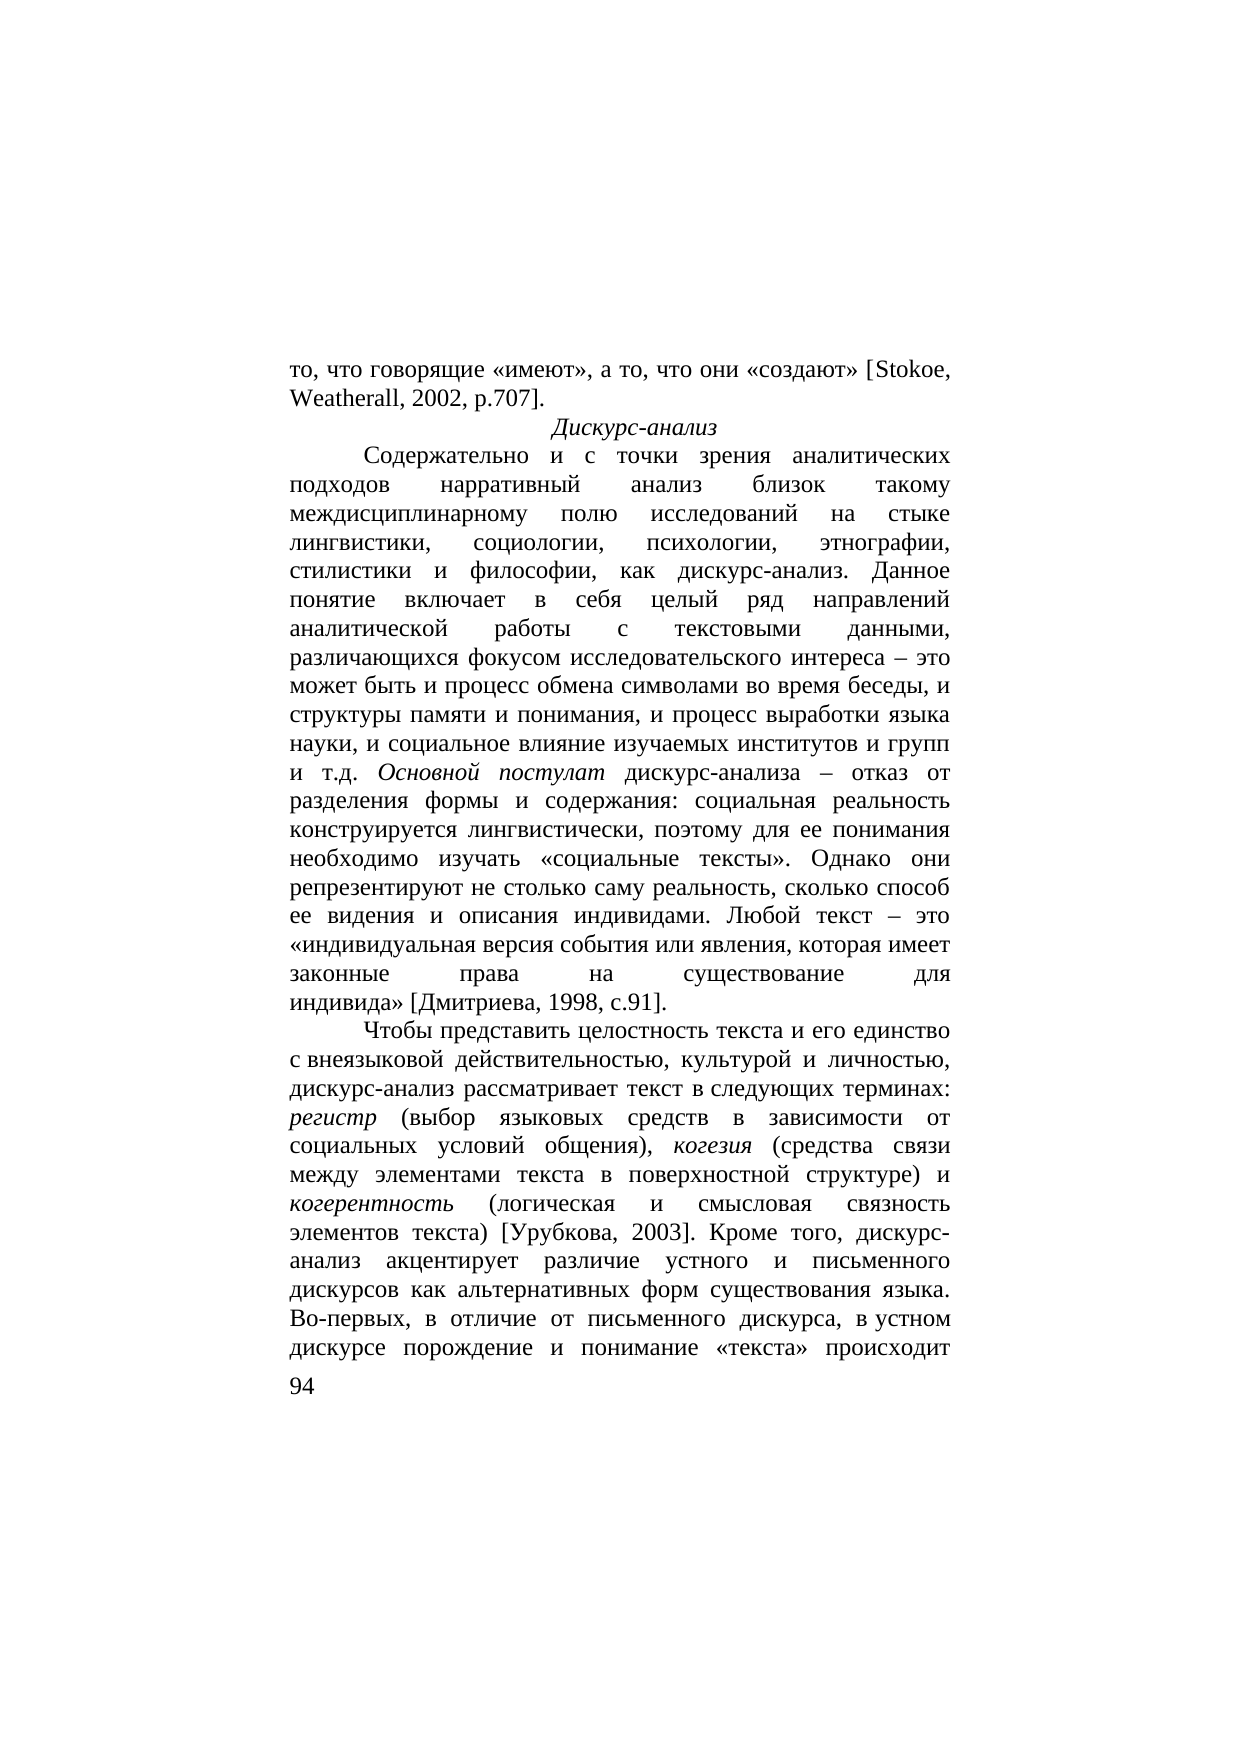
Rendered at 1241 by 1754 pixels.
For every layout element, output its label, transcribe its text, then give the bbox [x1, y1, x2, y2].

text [289, 354, 951, 412]
text Содержательно и с точки зрения аналитических подходов нарративный анализ близок такому междисциплинарному полю исследований на стыке лингвистики, социологии, психологии, этнографии, стилистики и философии, как дискурс-анализ. Данное понятие включает в себя целый ряд направлений аналитической работы с текстовыми данными, различающихся фокусом исследовательского интереса – это может быть и процесс обмена символами во время беседы, и структуры памяти и понимания, и процесс выработки языка науки, и социальное влияние изучаемых институтов и групп и т.д. Основной постулат дискурс-анализа – отказ от разделения формы и содержания: социальная реальность конструируется лингвистически, поэтому для ее понимания необходимо изучать «социальные тексты». Однако они репрезентируют не столько саму реальность, сколько способ ее видения и описания индивидами. Любой текст – это «индивидуальная версия события или явления, которая имеет законные права на существование для индивида» [Дмитриева, 1998, с.91]. [289, 441, 951, 1016]
text Дискурс-анализ [319, 412, 951, 441]
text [289, 1016, 951, 1361]
